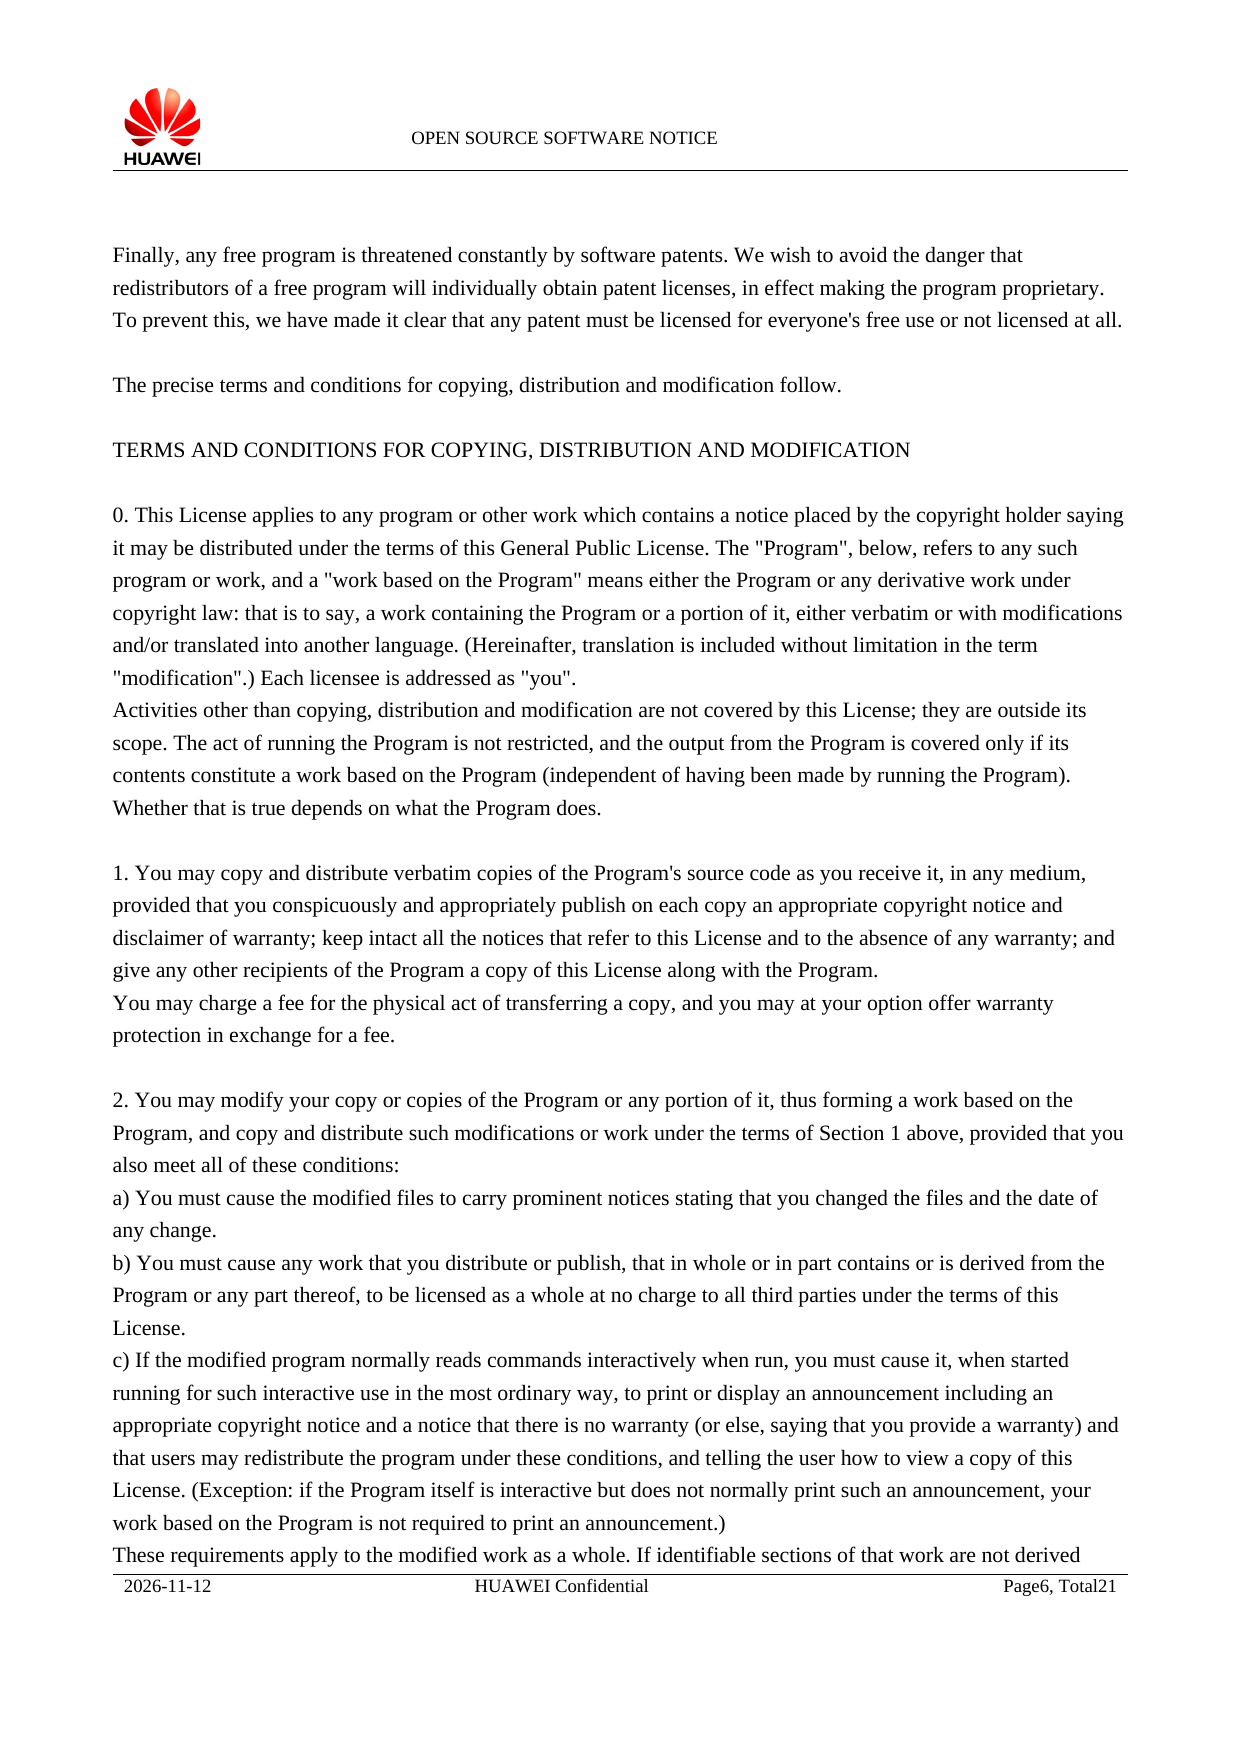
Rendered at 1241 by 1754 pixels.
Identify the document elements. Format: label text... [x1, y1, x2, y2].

picture [124, 88, 201, 165]
